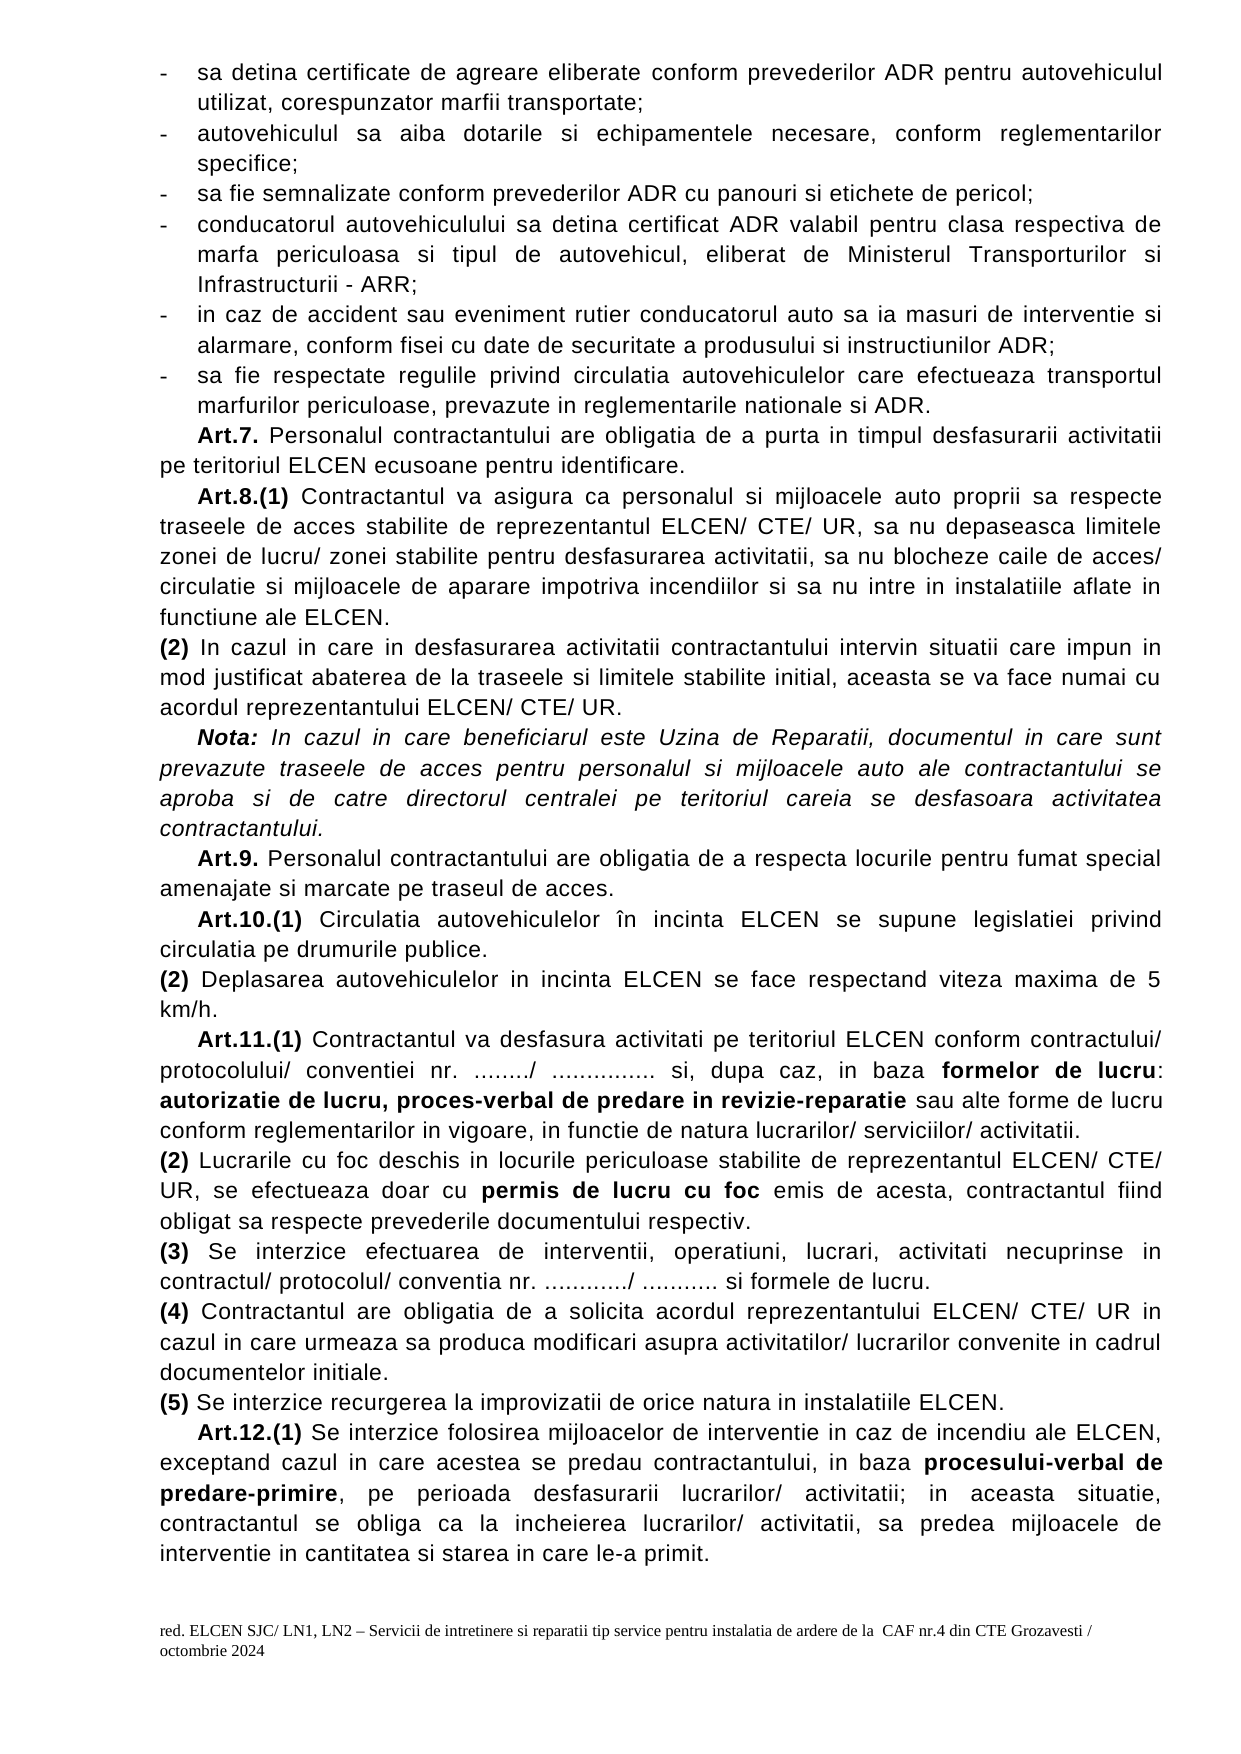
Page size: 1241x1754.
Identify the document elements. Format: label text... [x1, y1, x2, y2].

text (2) Deplasarea autovehiculelor in incinta ELCEN se face respectand viteza maxima de 5 km/h. [159, 966, 1163, 1023]
text Nota: In cazul in care beneficiarul este Uzina de Reparatii, documentul in care sunt prevazute traseele de acces pentru personalul si mijloacele auto ale contractantului se aproba si de catre directorul centralei pe teritoriul careia se desfasoara activitatea contractantului. [159, 724, 1163, 841]
text (2) In cazul in care in desfasurarea activitatii contractantului intervin situatii care impun in mod justificat abaterea de la traseele si limitele stabilite initial, aceasta se va face numai cu acordul reprezentantului ELCEN/ CTE/ UR. [159, 634, 1163, 721]
list autovehiculul sa aiba dotarile si echipamentele necesare, conform reglementarilor specifice; [159, 119, 1163, 176]
text (2) Lucrarile cu foc deschis in locurile periculoase stabilite de reprezentantul ELCEN/ CTE/ UR, se efectueaza doar cu permis de lucru cu foc emis de acesta, contractantul fiind obligat sa respecte prevederile documentului respectiv. [159, 1147, 1163, 1234]
text Art.11.(1) Contractantul va desfasura activitati pe teritoriul ELCEN conform contractului/ protocolului/ conventiei nr. ......../ ............... si, dupa caz, in baza formelor de lucru: autorizatie de lucru, proces-verbal de predare in revizie-reparatie sau alte forme de lucru conform reglementarilor in vigoare, in functie de natura lucrarilor/ serviciilor/ activitatii. [159, 1026, 1163, 1143]
list sa fie semnalizate conform prevederilor ADR cu panouri si etichete de pericol; [159, 180, 1163, 207]
text Art.9. Personalul contractantului are obligatia de a respecta locurile pentru fumat special amenajate si marcate pe traseul de acces. [159, 845, 1163, 902]
list sa fie respectate regulile privind circulatia autovehiculelor care efectueaza transportul marfurilor periculoase, prevazute in reglementarile nationale si ADR. [159, 362, 1163, 418]
text Art.10.(1) Circulatia autovehiculelor în incinta ELCEN se supune legislatiei privind circulatia pe drumurile publice. [159, 906, 1163, 962]
text (4) Contractantul are obligatia de a solicita acordul reprezentantului ELCEN/ CTE/ UR in cazul in care urmeaza sa produca modificari asupra activitatilor/ lucrarilor convenite in cadrul documentelor initiale. [159, 1298, 1163, 1385]
text (5) Se interzice recurgerea la improvizatii de orice natura in instalatiile ELCEN. [159, 1389, 1163, 1415]
list in caz de accident sau eveniment rutier conducatorul auto sa ia masuri de interventie si alarmare, conform fisei cu date de securitate a produsului si instructiunilor ADR; [159, 301, 1163, 358]
text Art.7. Personalul contractantului are obligatia de a purta in timpul desfasurarii activitatii pe teritoriul ELCEN ecusoane pentru identificare. [159, 422, 1163, 479]
text Art.8.(1) Contractantul va asigura ca personalul si mijloacele auto proprii sa respecte traseele de acces stabilite de reprezentantul ELCEN/ CTE/ UR, sa nu depaseasca limitele zonei de lucru/ zonei stabilite pentru desfasurarea activitatii, sa nu blocheze caile de acces/ circulatie si mijloacele de aparare impotriva incendiilor si sa nu intre in instalatiile aflate in functiune ale ELCEN. [159, 483, 1163, 630]
text Art.12.(1) Se interzice folosirea mijloacelor de interventie in caz de incendiu ale ELCEN, exceptand cazul in care acestea se predau contractantului, in baza procesului-verbal de predare-primire, pe perioada desfasurarii lucrarilor/ activitatii; in aceasta situatie, contractantul se obliga ca la incheierea lucrarilor/ activitatii, sa predea mijloacele de interventie in cantitatea si starea in care le-a primit. [159, 1419, 1163, 1566]
list conducatorul autovehiculului sa detina certificat ADR valabil pentru clasa respectiva de marfa periculoasa si tipul de autovehicul, eliberat de Ministerul Transporturilor si Infrastructurii - ARR; [159, 211, 1163, 297]
list sa detina certificate de agreare eliberate conform prevederilor ADR pentru autovehiculul utilizat, corespunzator marfii transportate; [159, 59, 1163, 116]
text (3) Se interzice efectuarea de interventii, operatiuni, lucrari, activitati necuprinse in contractul/ protocolul/ conventia nr. ............/ ........... si formele de lucru. [159, 1238, 1163, 1294]
